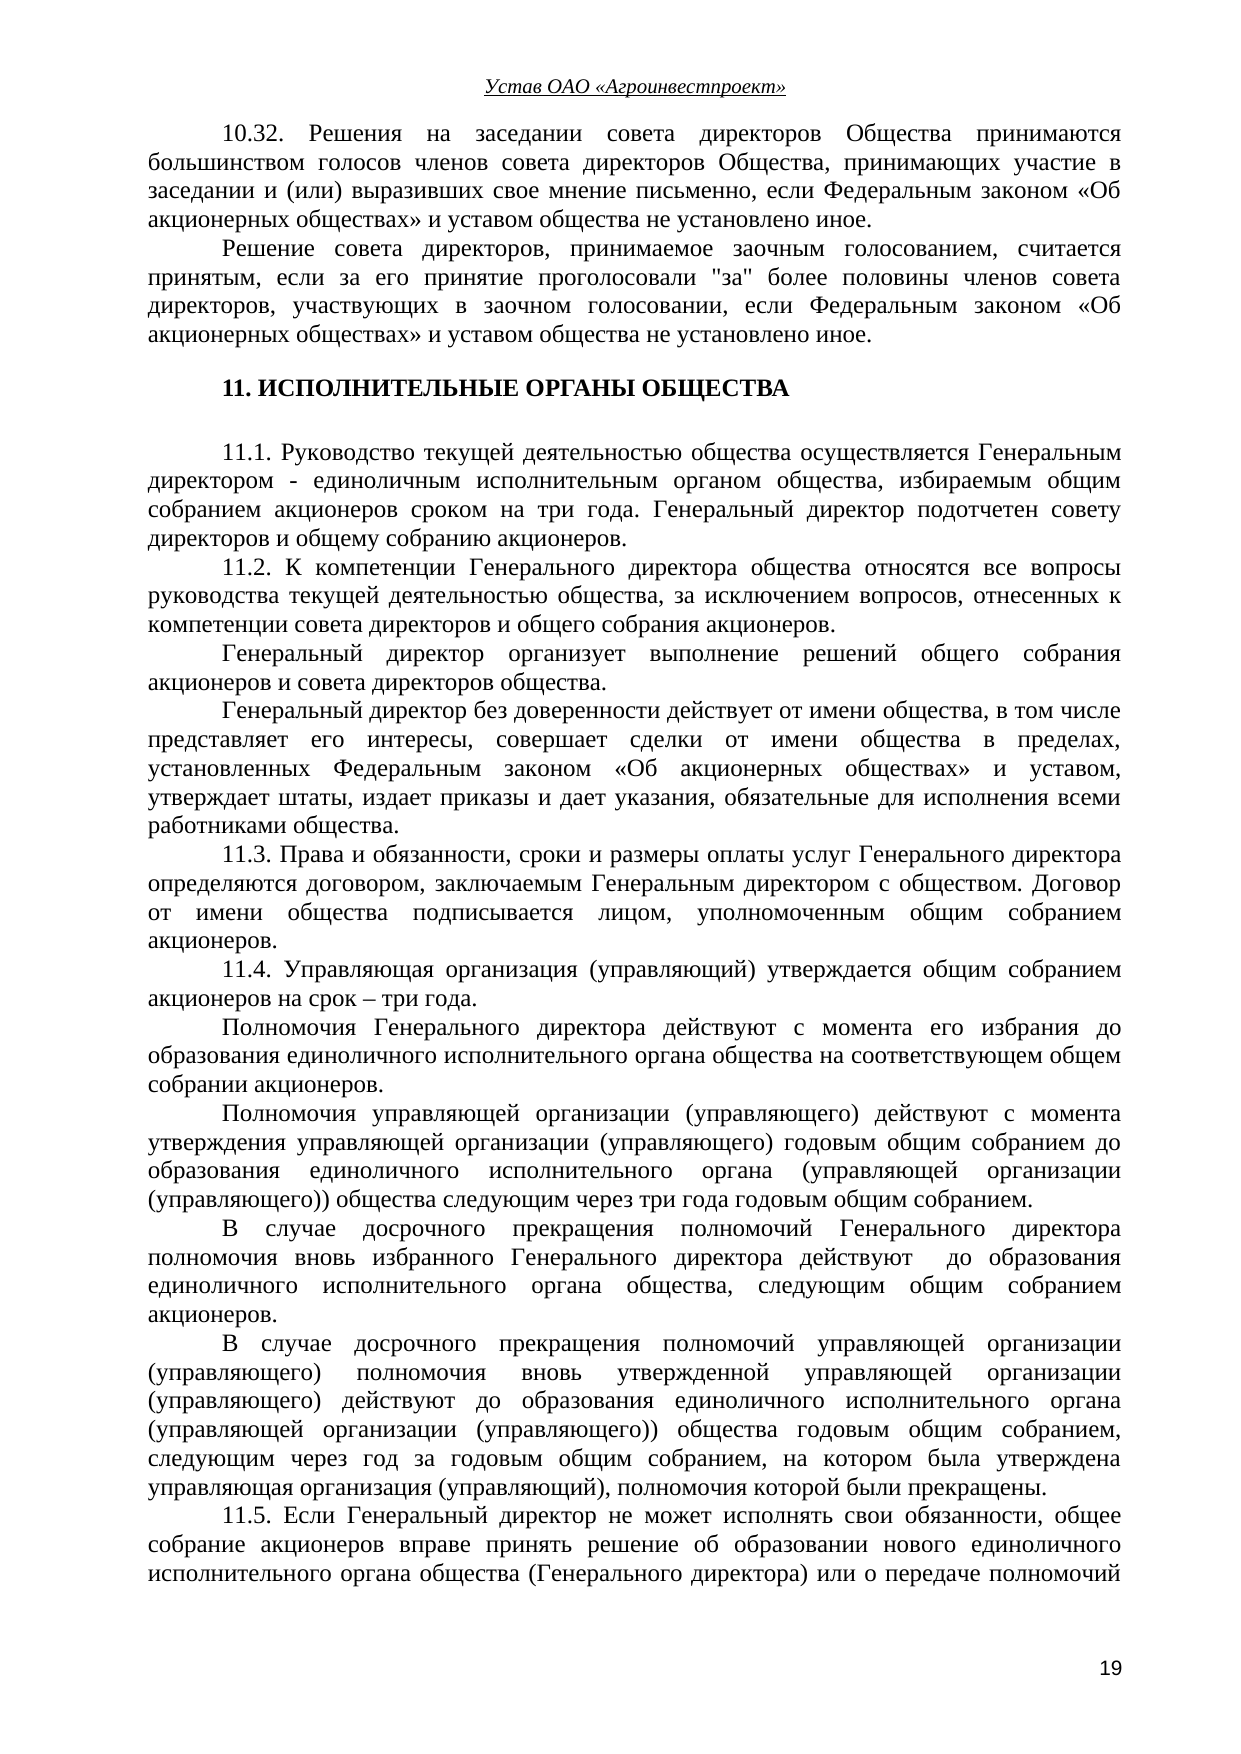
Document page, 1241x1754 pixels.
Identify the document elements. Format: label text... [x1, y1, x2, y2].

text Генеральный директор организует выполнение решений общего собрания акционеров и совета директоров общества. [148, 638, 1122, 696]
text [148, 1501, 1122, 1587]
text 11.1. Руководство текущей деятельностью общества осуществляется Генеральным директором - единоличным исполнительным органом общества, избираемым общим собранием акционеров сроком на три года. Генеральный директор подотчетен совету директоров и общему собранию акционеров. [148, 437, 1122, 552]
text Полномочия Генерального директора действуют с момента его избрания до образования единоличного исполнительного органа общества на соответствующем общем собрании акционеров. [148, 1012, 1122, 1098]
text 11.2. К компетенции Генерального директора общества относятся все вопросы руководства текущей деятельностью общества, за исключением вопросов, отнесенных к компетенции совета директоров и общего собрания акционеров. [148, 552, 1122, 638]
text В случае досрочного прекращения полномочий управляющей организации (управляющего) полномочия вновь утвержденной управляющей организации (управляющего) действуют до образования единоличного исполнительного органа (управляющей организации (управляющего)) общества годовым общим собранием, следующим через год за годовым общим собранием, на котором была утверждена управляющая организация (управляющий), полномочия которой были прекращены. [148, 1328, 1122, 1501]
text 11.4. Управляющая организация (управляющий) утверждается общим собранием акционеров на срок – три года. [148, 954, 1122, 1012]
subtitle 11. ИСПОЛНИТЕЛЬНЫЕ ОРГАНЫ ОБЩЕСТВА [148, 373, 1122, 402]
text Генеральный директор без доверенности действует от имени общества, в том числе представляет его интересы, совершает сделки от имени общества в пределах, установленных Федеральным законом «Об акционерных обществах» и уставом, утверждает штаты, издает приказы и дает указания, обязательные для исполнения всеми работниками общества. [148, 696, 1122, 839]
text Решение совета директоров, принимаемое заочным голосованием, считается принятым, если за его принятие проголосовали "за" более половины членов совета директоров, участвующих в заочном голосовании, если Федеральным законом «Об акционерных обществах» и уставом общества не установлено иное. [148, 233, 1122, 348]
text В случае досрочного прекращения полномочий Генерального директора полномочия вновь избранного Генерального директора действуют до образования единоличного исполнительного органа общества, следующим общим собранием акционеров. [148, 1213, 1122, 1328]
text Полномочия управляющей организации (управляющего) действуют с момента утверждения управляющей организации (управляющего) годовым общим собранием до образования единоличного исполнительного органа (управляющей организации (управляющего)) общества следующим через три года годовым общим собранием. [148, 1098, 1122, 1213]
text 11.3. Права и обязанности, сроки и размеры оплаты услуг Генерального директора определяются договором, заключаемым Генеральным директором с обществом. Договор от имени общества подписывается лицом, уполномоченным общим собранием акционеров. [148, 839, 1122, 954]
text 10.32. Решения на заседании совета директоров Общества принимаются большинством голосов членов совета директоров Общества, принимающих участие в заседании и (или) выразивших свое мнение письменно, если Федеральным законом «Об акционерных обществах» и уставом общества не установлено иное. [148, 118, 1122, 233]
